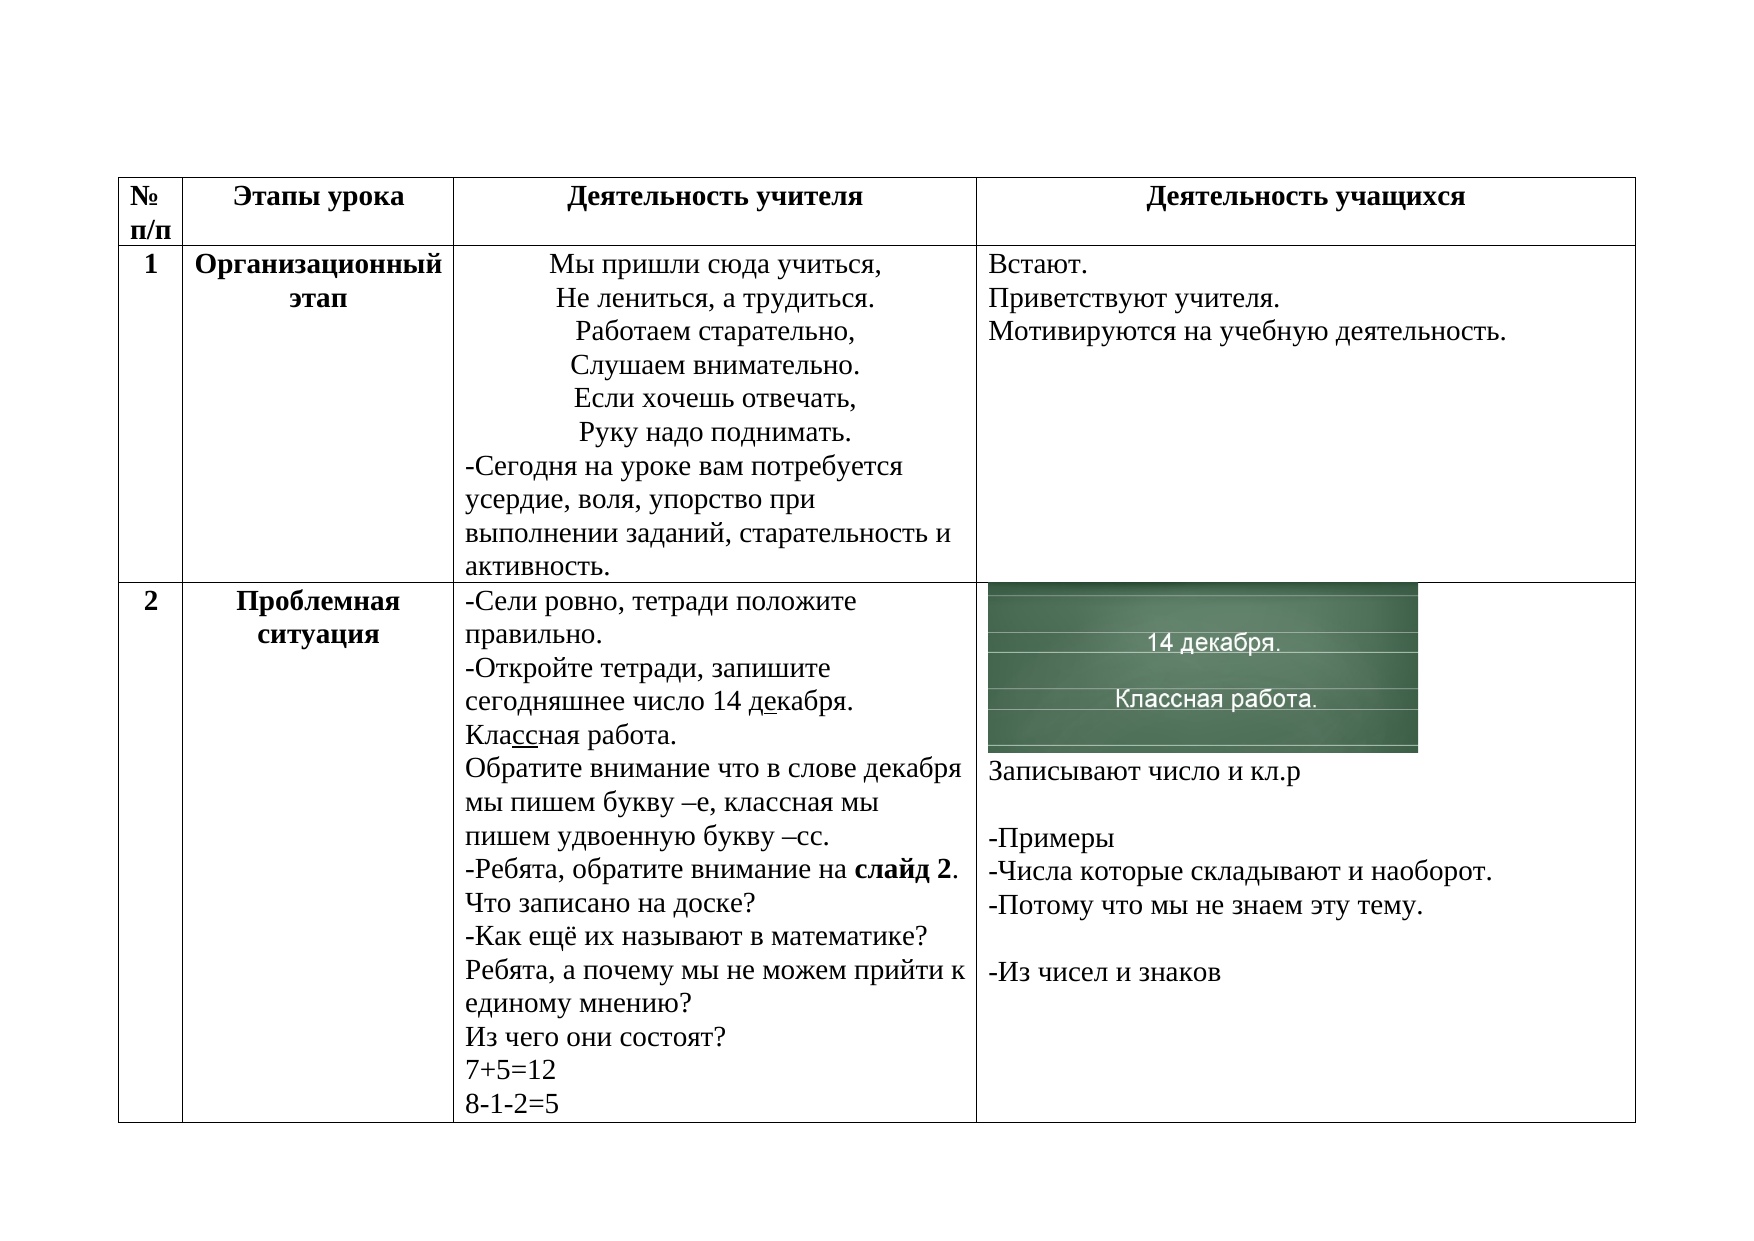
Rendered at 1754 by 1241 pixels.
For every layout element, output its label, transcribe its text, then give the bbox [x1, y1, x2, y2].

table_header Этапы урока [183, 178, 453, 245]
table_header Деятельность учащихся [977, 178, 1635, 245]
table_cell Проблемная ситуация [183, 583, 453, 1122]
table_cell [454, 583, 976, 1122]
table_header № п/п [119, 178, 182, 245]
table_cell 1 [119, 246, 182, 582]
table_cell 2 [119, 583, 182, 1122]
table_cell Встают. Приветствуют учителя. Мотивируются на учебную деятельность. [977, 246, 1635, 582]
table_cell Организационный этап [183, 246, 453, 582]
picture [988, 582, 1419, 753]
table_header Деятельность учителя [454, 178, 976, 245]
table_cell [977, 583, 1635, 1122]
table_cell Мы пришли сюда учиться, Не лениться, а трудиться. Работаем старательно, Слушаем внимательно. Если хочешь отвечать, Руку надо поднимать. -Сегодня на уроке вам потребуется усердие, воля, упорство при выполнении заданий, старательность и активность. [454, 246, 976, 582]
